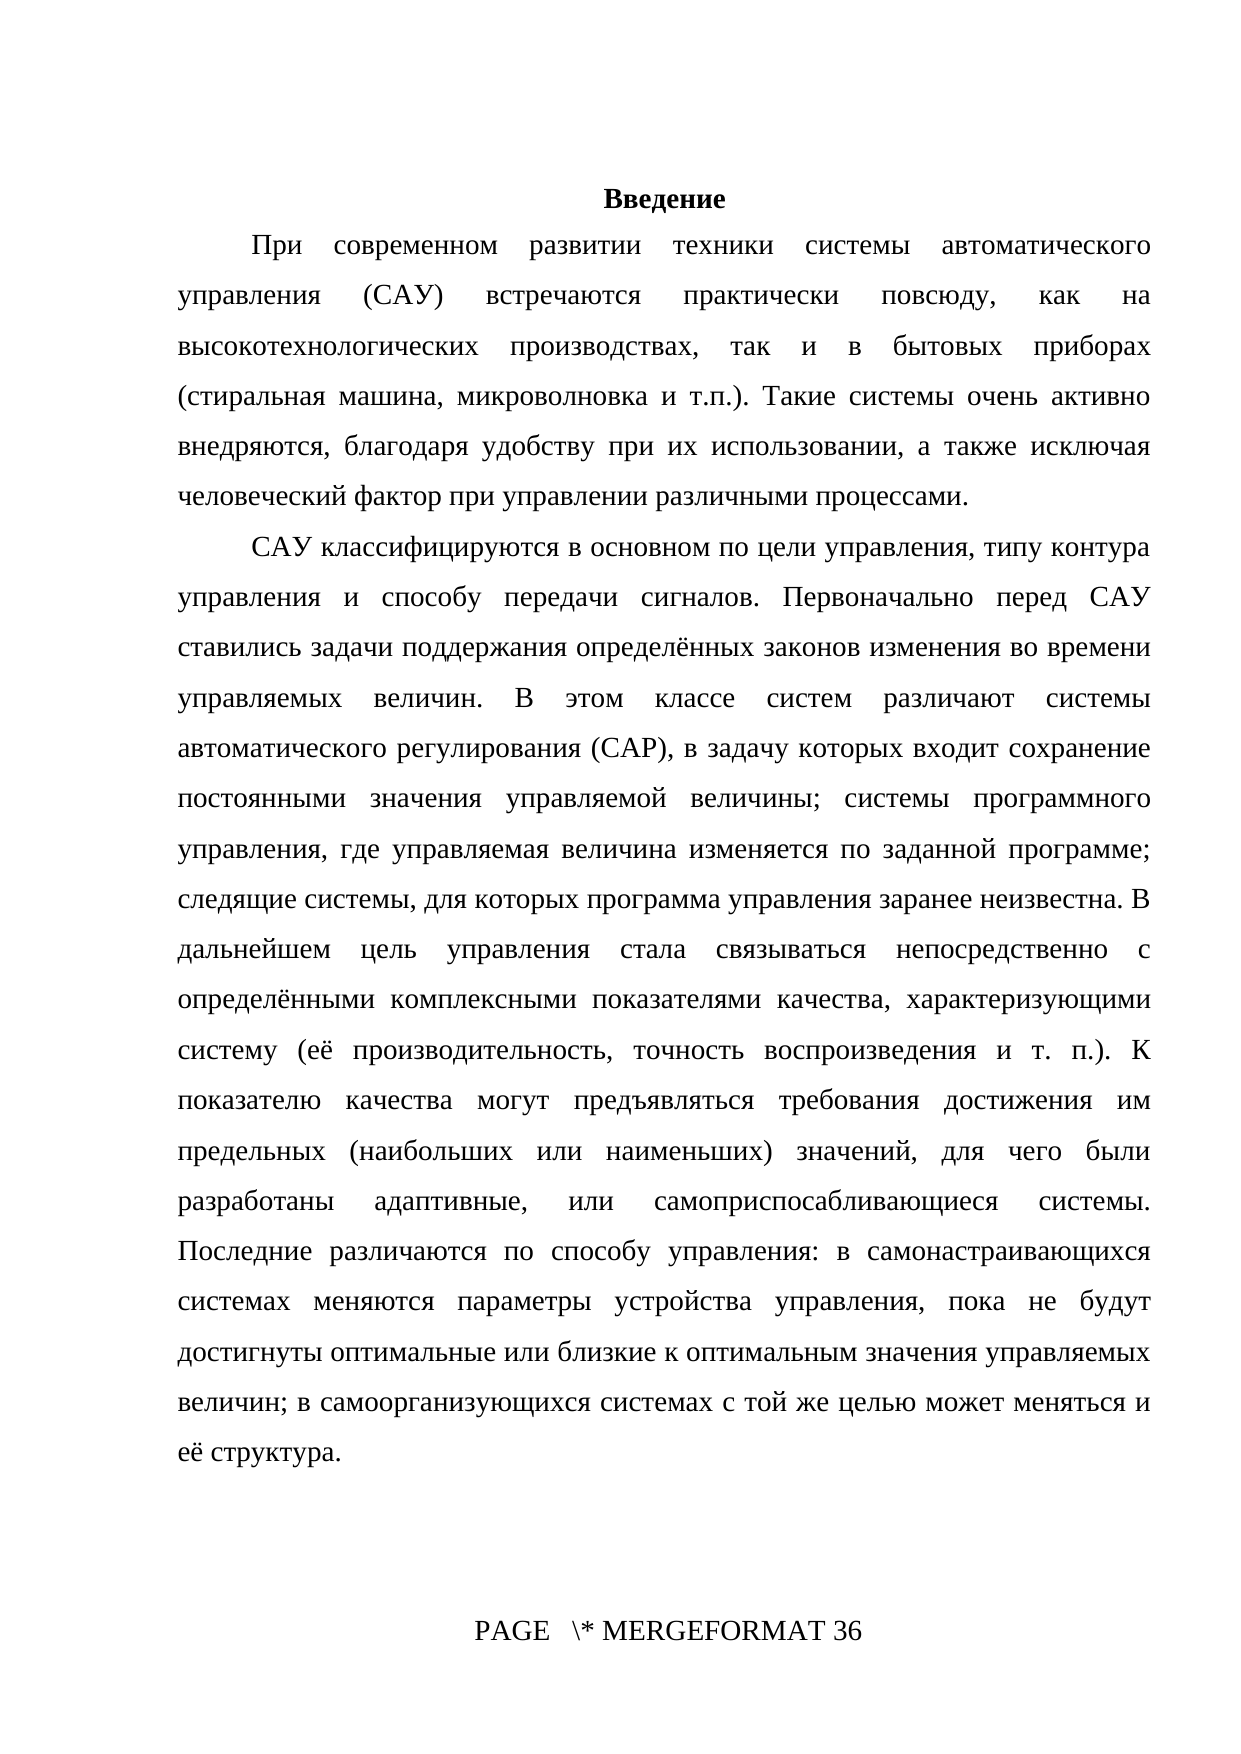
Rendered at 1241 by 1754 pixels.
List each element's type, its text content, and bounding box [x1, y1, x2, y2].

text При современном развитии техники системы автоматического управления (САУ) встречаются практически повсюду, как на высокотехнологических производствах, так и в бытовых приборах (стиральная машина, микроволновка и т.п.). Такие системы очень активно внедряются, благодаря удобству при их использовании, а также исключая человеческий фактор при управлении различными процессами. [177, 227, 1152, 512]
subtitle Введение [177, 181, 1152, 214]
text САУ классифицируются в основном по цели управления, типу контура управления и способу передачи сигналов. Первоначально перед САУ ставились задачи поддержания определённых законов изменения во времени управляемых величин. В этом классе систем различают системы автоматического регулирования (CAP), в задачу которых входит сохранение постоянными значения управляемой величины; системы программного управления, где управляемая величина изменяется по заданной программе; следящие системы, для которых программа управления заранее неизвестна. В дальнейшем цель управления стала связываться непосредственно с определёнными комплексными показателями качества, характеризующими систему (её производительность, точность воспроизведения и т. п.). К показателю качества могут предъявляться требования достижения им предельных (наибольших или наименьших) значений, для чего были разработаны адаптивные, или самоприспосабливающиеся системы. Последние различаются по способу управления: в самонастраивающихся системах меняются параметры устройства управления, пока не будут достигнуты оптимальные или близкие к оптимальным значения управляемых величин; в самоорганизующихся системах с той же целью может меняться и её структура. [177, 529, 1152, 1468]
